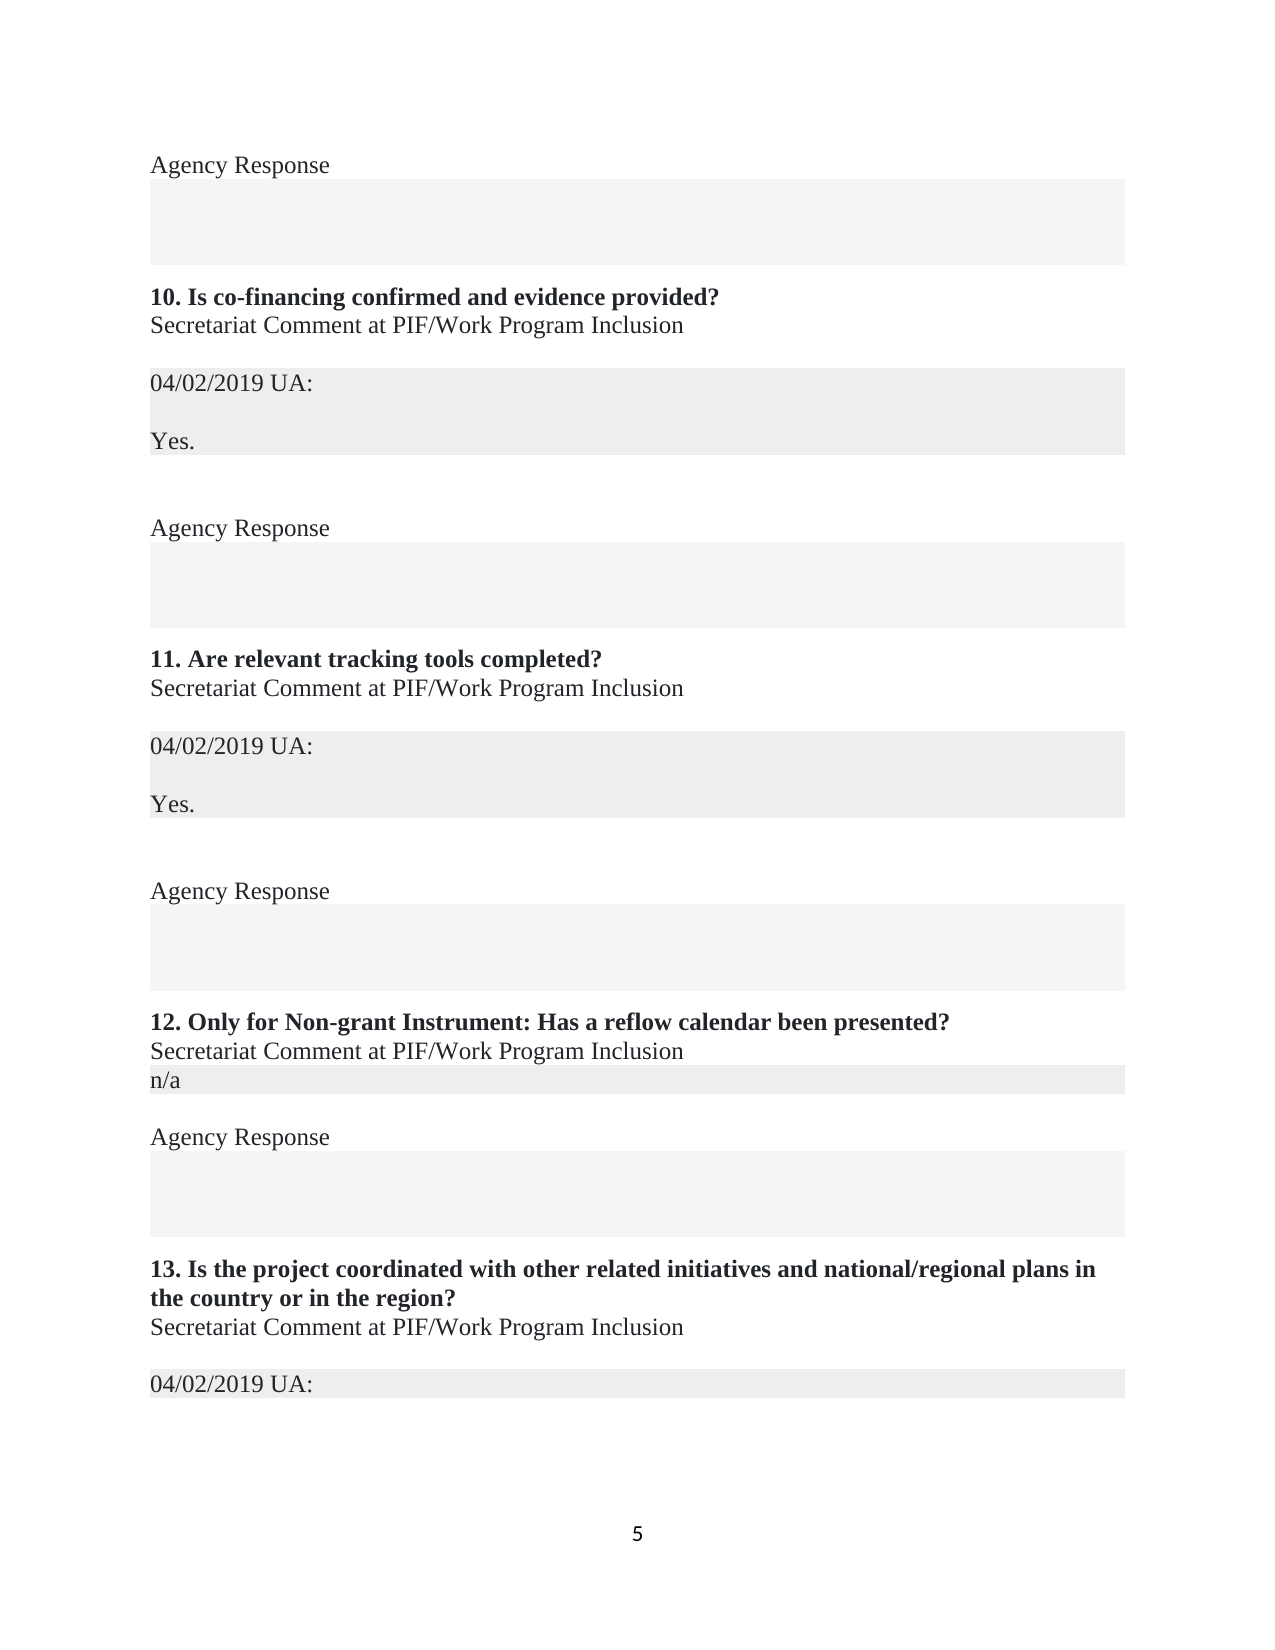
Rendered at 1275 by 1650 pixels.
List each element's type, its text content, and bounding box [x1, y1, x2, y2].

text 10. Is co-financing confirmed and evidence provided? [150, 282, 1125, 310]
text Agency Response [150, 1122, 1125, 1151]
text Yes. [150, 426, 1125, 455]
text Agency Response [150, 513, 1125, 542]
text Secretariat Comment at PIF/Work Program Inclusion [150, 673, 1125, 702]
text Agency Response [150, 876, 1125, 904]
text 12. Only for Non-grant Instrument: Has a reflow calendar been presented? [150, 1007, 1125, 1036]
text Agency Response [150, 150, 1125, 179]
text 04/02/2019 UA: [150, 731, 1125, 760]
text 11. Are relevant tracking tools completed? [150, 644, 1125, 673]
text Secretariat Comment at PIF/Work Program Inclusion [150, 1036, 1125, 1065]
text Yes. [150, 789, 1125, 818]
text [150, 310, 1125, 339]
text 04/02/2019 UA: [150, 368, 1125, 397]
text 04/02/2019 UA: [150, 1369, 1125, 1398]
text 13. Is the project coordinated with other related initiatives and national/regional plans in the country or in the region? [150, 1254, 1125, 1312]
text Secretariat Comment at PIF/Work Program Inclusion [150, 1312, 1125, 1340]
text n/a [150, 1065, 1125, 1094]
